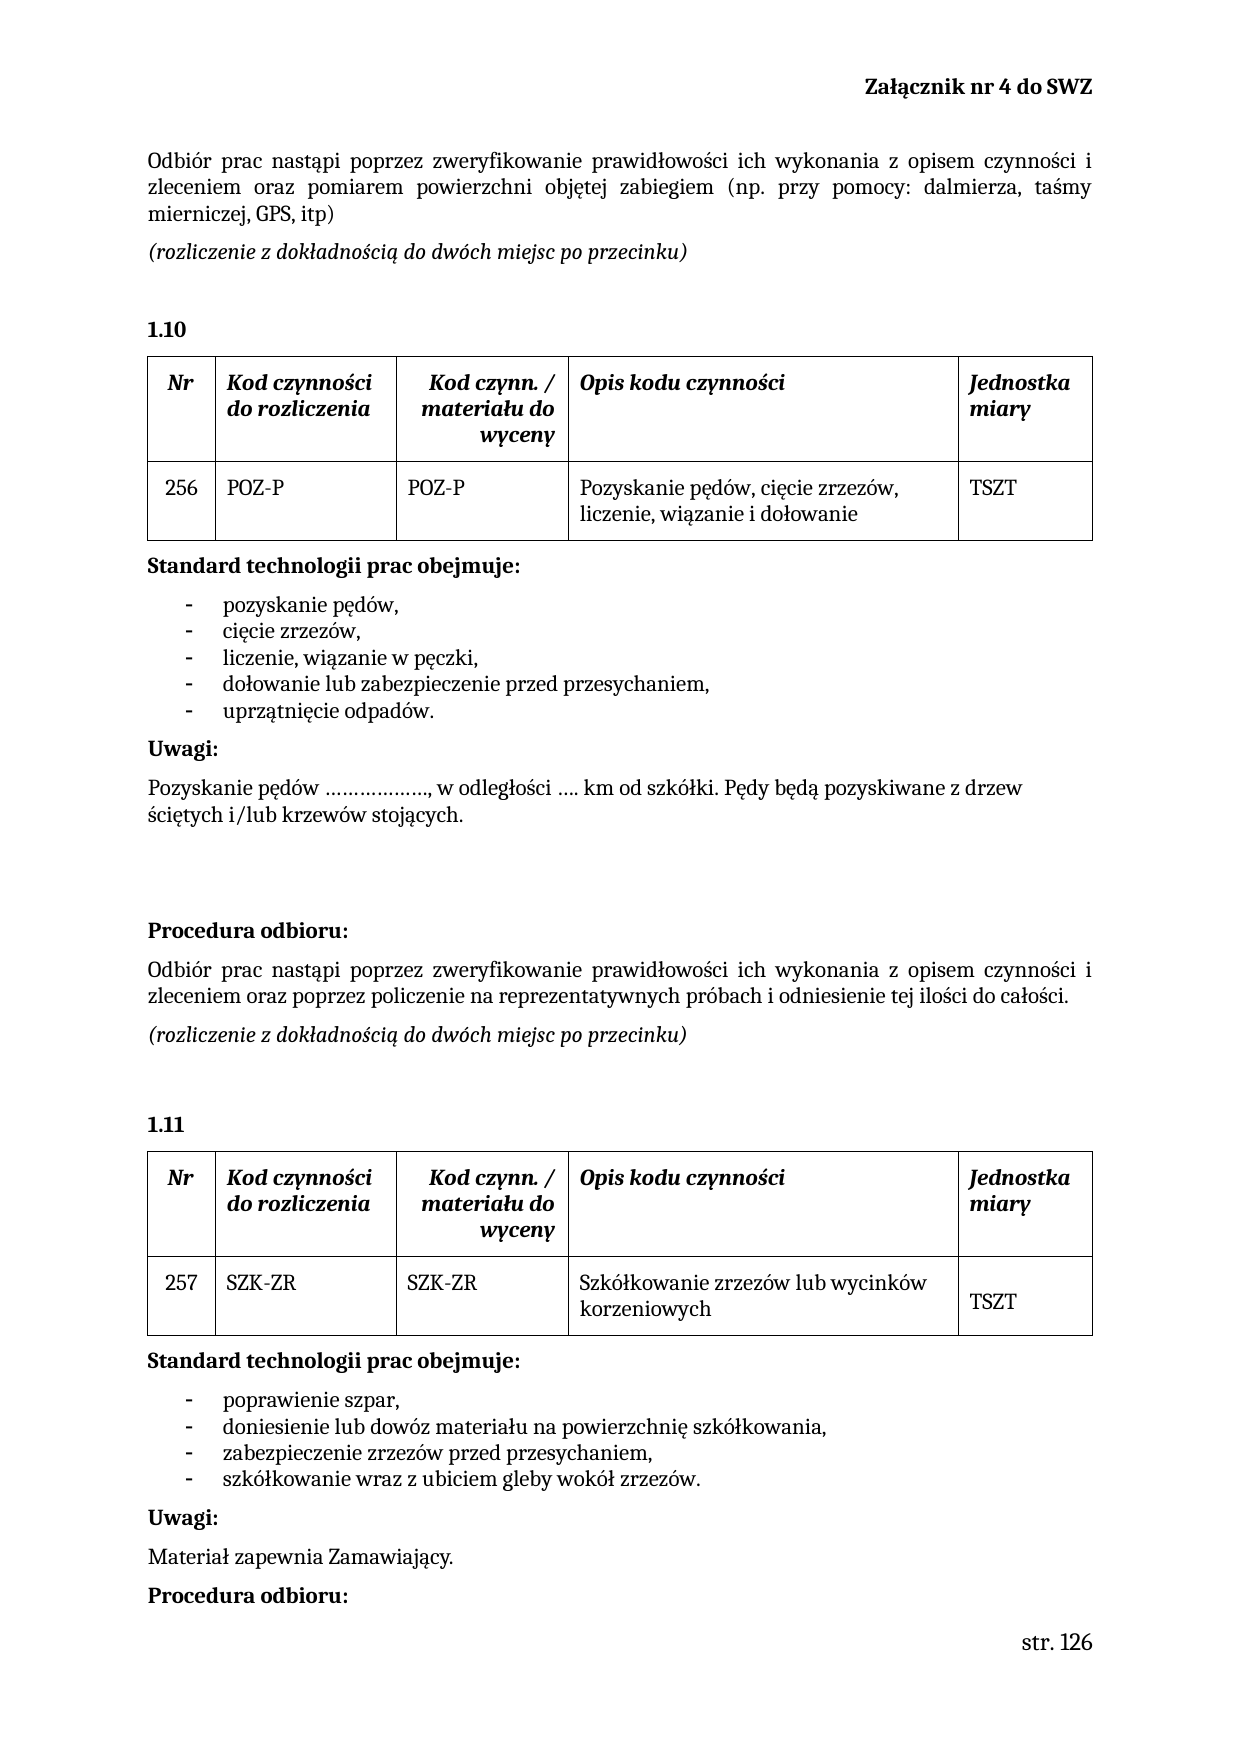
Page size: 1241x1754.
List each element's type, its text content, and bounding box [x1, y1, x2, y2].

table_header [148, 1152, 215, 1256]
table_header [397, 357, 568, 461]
list poprawienie szpar, [185, 1387, 1093, 1413]
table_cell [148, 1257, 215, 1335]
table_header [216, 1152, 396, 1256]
text Procedura odbioru: [148, 1583, 1093, 1609]
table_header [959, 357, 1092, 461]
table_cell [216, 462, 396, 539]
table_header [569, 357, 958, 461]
text Odbiór prac nastąpi poprzez zweryfikowanie prawidłowości ich wykonania z opisem czynności i zleceniem oraz pomiarem powierzchni objętej zabiegiem (np. przy pomocy: dalmierza, taśmy mierniczej, GPS, itp) [148, 148, 1093, 227]
text Odbiór prac nastąpi poprzez zweryfikowanie prawidłowości ich wykonania z opisem czynności i zleceniem oraz poprzez policzenie na reprezentatywnych próbach i odniesienie tej ilości do całości. [148, 957, 1093, 1009]
list liczenie, wiązanie w pęczki, [185, 645, 1093, 671]
list dołowanie lub zabezpieczenie przed przesychaniem, [185, 671, 1093, 697]
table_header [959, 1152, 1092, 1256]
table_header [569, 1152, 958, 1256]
list szkółkowanie wraz z ubiciem gleby wokół zrzezów. [185, 1466, 1093, 1492]
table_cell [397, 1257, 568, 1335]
text Uwagi: [148, 1505, 1093, 1531]
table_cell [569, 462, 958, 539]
text Materiał zapewnia Zamawiający. [148, 1544, 1093, 1570]
text Procedura odbioru: [148, 918, 1093, 944]
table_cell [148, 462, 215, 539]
text (rozliczenie z dokładnością do dwóch miejsc po przecinku) [148, 1022, 1093, 1048]
text 1.11 [148, 1112, 1093, 1138]
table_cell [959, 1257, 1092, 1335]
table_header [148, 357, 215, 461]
text 1.10 [148, 317, 1093, 343]
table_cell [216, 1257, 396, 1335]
text (rozliczenie z dokładnością do dwóch miejsc po przecinku) [148, 239, 1093, 266]
list doniesienie lub dowóz materiału na powierzchnię szkółkowania, [185, 1413, 1093, 1440]
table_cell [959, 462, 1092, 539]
list cięcie zrzezów, [185, 618, 1093, 645]
list uprzątnięcie odpadów. [185, 697, 1093, 724]
list zabezpieczenie zrzezów przed przesychaniem, [185, 1440, 1093, 1466]
text Pozyskanie pędów ………………, w odległości …. km od szkółki. Pędy będą pozyskiwane z drzew ściętych i/lub krzewów stojących. [148, 775, 1093, 828]
list pozyskanie pędów, [185, 592, 1093, 618]
text Standard technologii prac obejmuje: [148, 553, 1093, 579]
text Uwagi: [148, 736, 1093, 763]
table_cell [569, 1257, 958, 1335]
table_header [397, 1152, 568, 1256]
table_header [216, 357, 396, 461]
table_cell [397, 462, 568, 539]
text Standard technologii prac obejmuje: [148, 1348, 1093, 1374]
